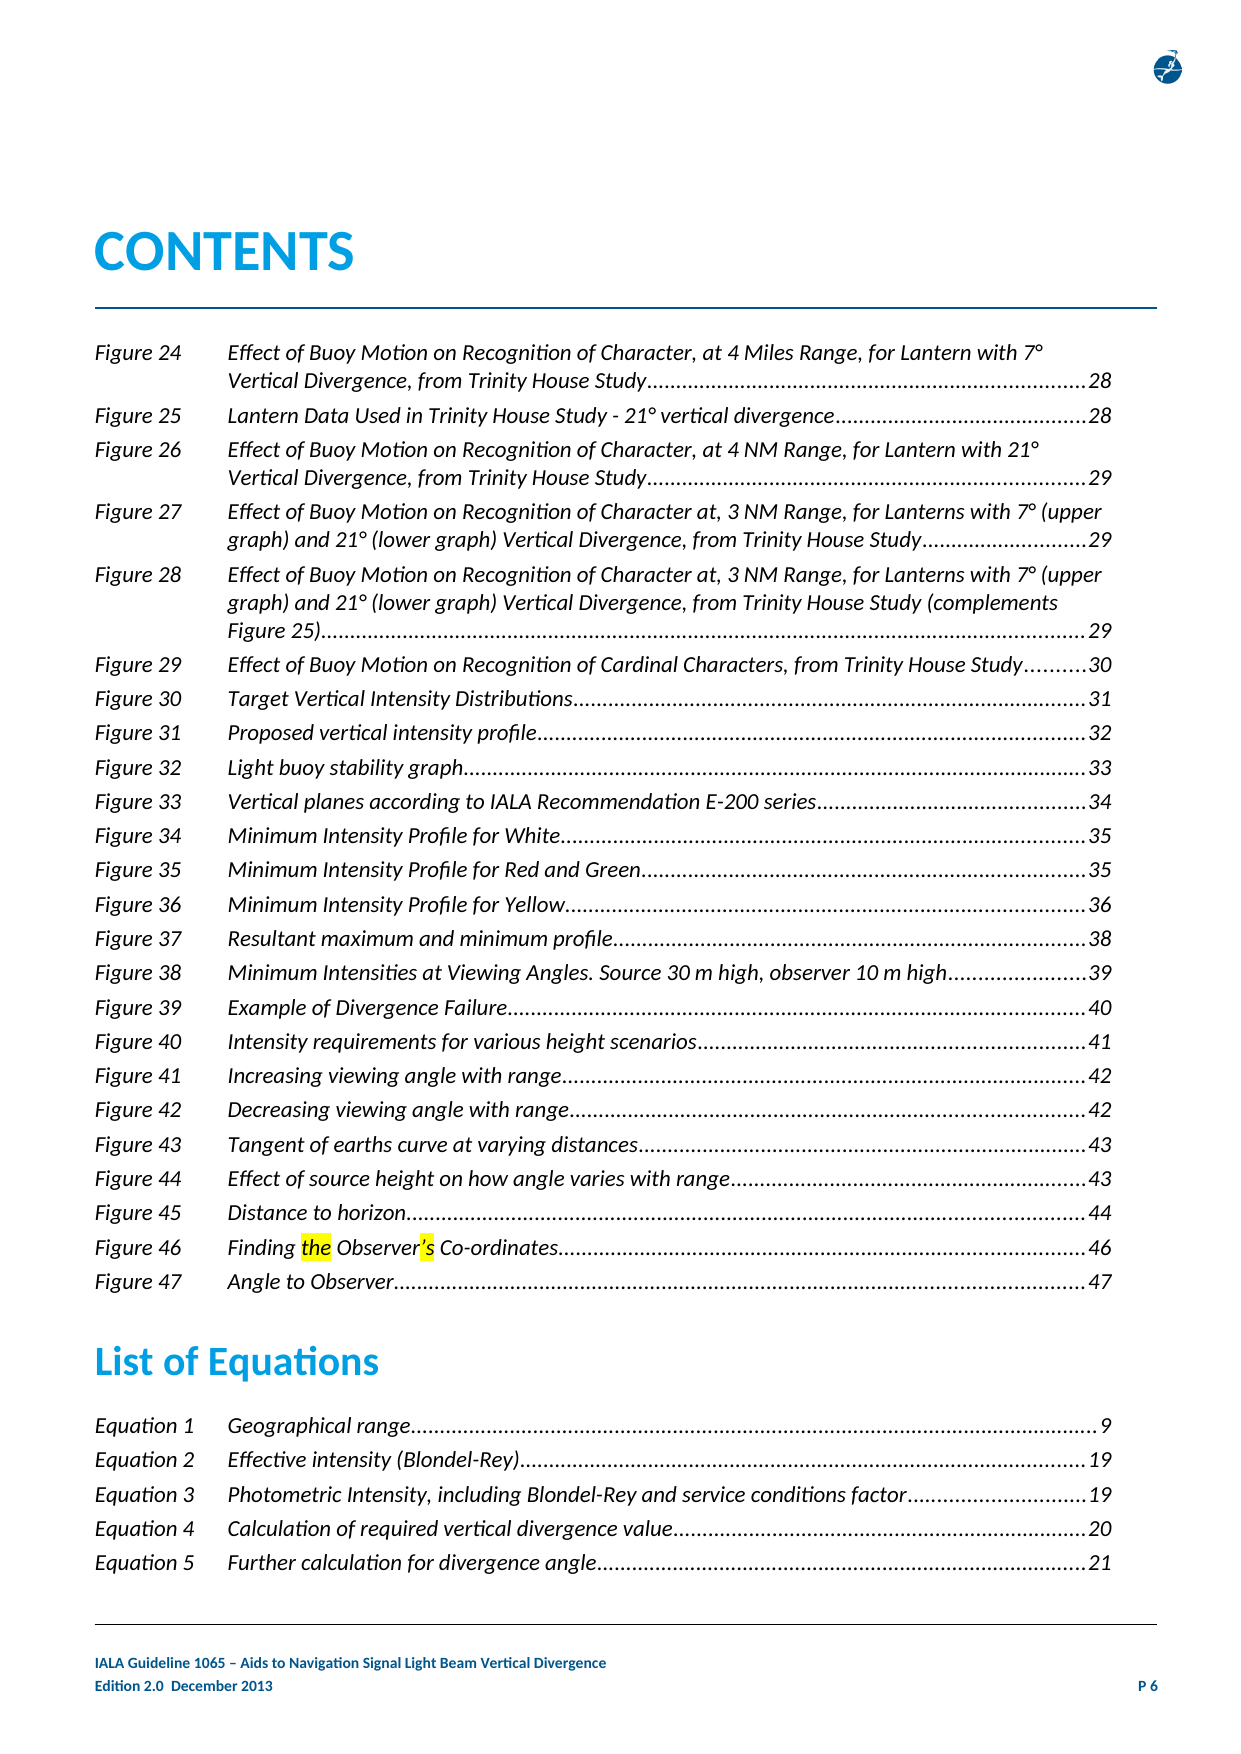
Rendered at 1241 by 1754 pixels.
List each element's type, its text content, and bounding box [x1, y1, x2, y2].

text Figure 32 Light buoy stability graph 33 [94, 753, 1113, 781]
text Figure 43 Tangent of earths curve at varying distances 43 [94, 1130, 1113, 1158]
text Figure 34 Minimum Intensity Profile for White 35 [94, 821, 1113, 849]
text Figure 40 Intensity requirements for various height scenarios 41 [94, 1027, 1113, 1055]
text Figure 28 Effect of Buoy Motion on Recognition of Character at, 3 NM Range, for Lanterns with 7° (upper graph) and 21° (lower graph) Vertical Divergence, from Trinity House Study (complements Figure 25) 29 [94, 560, 1113, 644]
text Figure 29 Effect of Buoy Motion on Recognition of Cardinal Characters, from Trinity House Study 30 [94, 650, 1113, 678]
text Figure 33 Vertical planes according to IALA Recommendation E-200 series 34 [94, 787, 1113, 815]
text Figure 25 Lantern Data Used in Trinity House Study - 21° vertical divergence 28 [94, 401, 1113, 429]
text Equation 2 Effective intensity (Blondel-Rey) 19 [94, 1446, 1113, 1473]
text Figure 27 Effect of Buoy Motion on Recognition of Character at, 3 NM Range, for Lanterns with 7° (upper graph) and 21° (lower graph) Vertical Divergence, from Trinity House Study 29 [94, 497, 1113, 553]
text Equation 5 Further calculation for divergence angle 21 [94, 1548, 1113, 1576]
text Figure 42 Decreasing viewing angle with range 42 [94, 1096, 1113, 1123]
text Figure 39 Example of Divergence Failure 40 [94, 993, 1113, 1021]
text Figure 41 Increasing viewing angle with range 42 [94, 1061, 1113, 1089]
text Equation 1 Geographical range 9 [94, 1411, 1113, 1439]
text Equation 4 Calculation of required vertical divergence value 20 [94, 1514, 1113, 1542]
text Figure 31 Proposed vertical intensity profile 32 [94, 718, 1113, 747]
text Figure 37 Resultant maximum and minimum profile 38 [94, 924, 1113, 952]
text Figure 45 Distance to horizon 44 [94, 1198, 1113, 1226]
text Figure 35 Minimum Intensity Profile for Red and Green 35 [94, 856, 1113, 884]
text Figure 26 Effect of Buoy Motion on Recognition of Character, at 4 NM Range, for Lantern with 21° Vertical Divergence, from Trinity House Study 29 [94, 435, 1113, 491]
text Equation 3 Photometric Intensity, including Blondel-Rey and service conditions factor 19 [94, 1480, 1113, 1508]
text Figure 24 Effect of Buoy Motion on Recognition of Character, at 4 Miles Range, for Lantern with 7° Vertical Divergence, from Trinity House Study 28 [94, 338, 1113, 394]
text Figure 46 Finding the Observer’s Co-ordinates 46 [434, 1233, 1113, 1261]
list List of Equations [94, 1335, 1157, 1386]
text Figure 46 Finding the Observer’s Co-ordinates 46 [94, 1233, 301, 1261]
text Figure 36 Minimum Intensity Profile for Yellow 36 [94, 890, 1113, 918]
text Figure 44 Effect of source height on how angle varies with range 43 [94, 1164, 1113, 1192]
text Figure 38 Minimum Intensities at Viewing Angles. Source 30 m high, observer 10 m high 39 [94, 958, 1113, 986]
text Figure 47 Angle to Observer 47 [94, 1267, 1113, 1295]
picture [1122, 0, 1241, 119]
text Figure 30 Target Vertical Intensity Distributions 31 [94, 684, 1113, 712]
